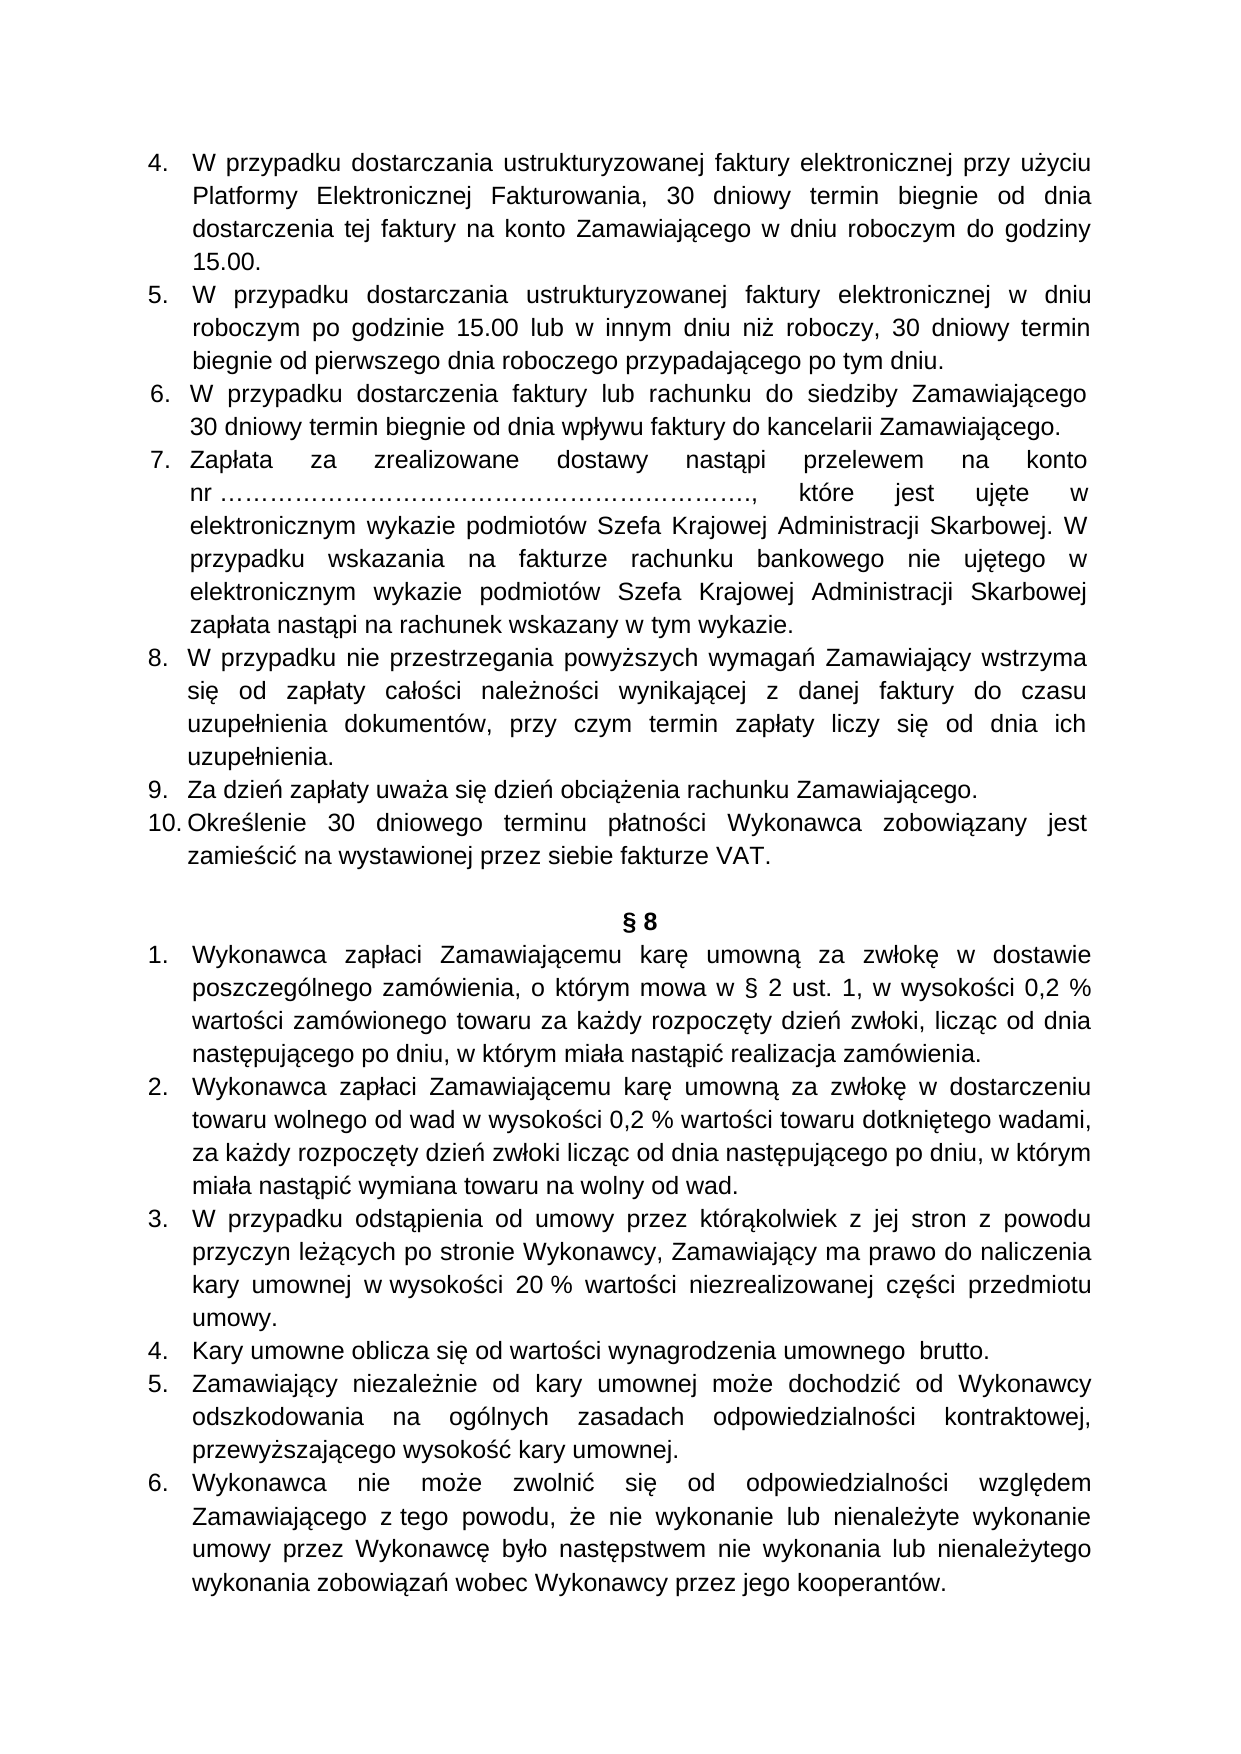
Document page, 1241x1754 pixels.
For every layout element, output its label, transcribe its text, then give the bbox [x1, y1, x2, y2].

list W przypadku odstąpienia od umowy przez którąkolwiek z jej stron z powodu przyczyn leżących po stronie Wykonawcy, Zamawiający ma prawo do naliczenia kary umownej w wysokości 20 % wartości niezrealizowanej części przedmiotu umowy. [148, 1204, 1093, 1332]
list Wykonawca zapłaci Zamawiającemu karę umowną za zwłokę w dostawie poszczególnego zamówienia, o którym mowa w § 2 ust. 1, w wysokości 0,2 % wartości zamówionego towaru za każdy rozpoczęty dzień zwłoki, licząc od dnia następującego po dniu, w którym miała nastąpić realizacja zamówienia. [148, 940, 1093, 1068]
list Wykonawca nie może zwolnić się od odpowiedzialności względem Zamawiającego z tego powodu, że nie wykonanie lub nienależyte wykonanie umowy przez Wykonawcę było następstwem nie wykonania lub nienależytego wykonania zobowiązań wobec Wykonawcy przez jego kooperantów. [148, 1468, 1093, 1596]
text § 8 [622, 907, 1093, 936]
list Zapłata za zrealizowane dostawy nastąpi przelewem na konto nr ………………………………………………………., które jest ujęte w elektronicznym wykazie podmiotów Szefa Krajowej Administracji Skarbowej. W przypadku wskazania na fakturze rachunku bankowego nie ujętego w elektronicznym wykazie podmiotów Szefa Krajowej Administracji Skarbowej zapłata nastąpi na rachunek wskazany w tym wykazie. [150, 445, 1088, 639]
list W przypadku dostarczania ustrukturyzowanej faktury elektronicznej przy użyciu Platformy Elektronicznej Fakturowania, 30 dniowy termin biegnie od dnia dostarczenia tej faktury na konto Zamawiającego w dniu roboczym do godziny 15.00. [148, 148, 1093, 275]
list Za dzień zapłaty uważa się dzień obciążenia rachunku Zamawiającego. [148, 775, 1088, 804]
list W przypadku dostarczania ustrukturyzowanej faktury elektronicznej w dniu roboczym po godzinie 15.00 lub w innym dniu niż roboczy, 30 dniowy termin biegnie od pierwszego dnia roboczego przypadającego po tym dniu. [148, 280, 1093, 374]
list W przypadku nie przestrzegania powyższych wymagań Zamawiający wstrzyma się od zapłaty całości należności wynikającej z danej faktury do czasu uzupełnienia dokumentów, przy czym termin zapłaty liczy się od dnia ich uzupełnienia. [148, 643, 1088, 771]
list W przypadku dostarczenia faktury lub rachunku do siedziby Zamawiającego 30 dniowy termin biegnie od dnia wpływu faktury do kancelarii Zamawiającego. [150, 379, 1088, 441]
list Kary umowne oblicza się od wartości wynagrodzenia umownego brutto. [148, 1336, 1093, 1365]
list Zamawiający niezależnie od kary umownej może dochodzić od Wykonawcy odszkodowania na ogólnych zasadach odpowiedzialności kontraktowej, przewyższającego wysokość kary umownej. [148, 1369, 1093, 1464]
list Wykonawca zapłaci Zamawiającemu karę umowną za zwłokę w dostarczeniu towaru wolnego od wad w wysokości 0,2 % wartości towaru dotkniętego wadami, za każdy rozpoczęty dzień zwłoki licząc od dnia następującego po dniu, w którym miała nastąpić wymiana towaru na wolny od wad. [148, 1072, 1093, 1200]
list Określenie 30 dniowego terminu płatności Wykonawca zobowiązany jest zamieścić na wystawionej przez siebie fakturze VAT. [148, 808, 1088, 870]
